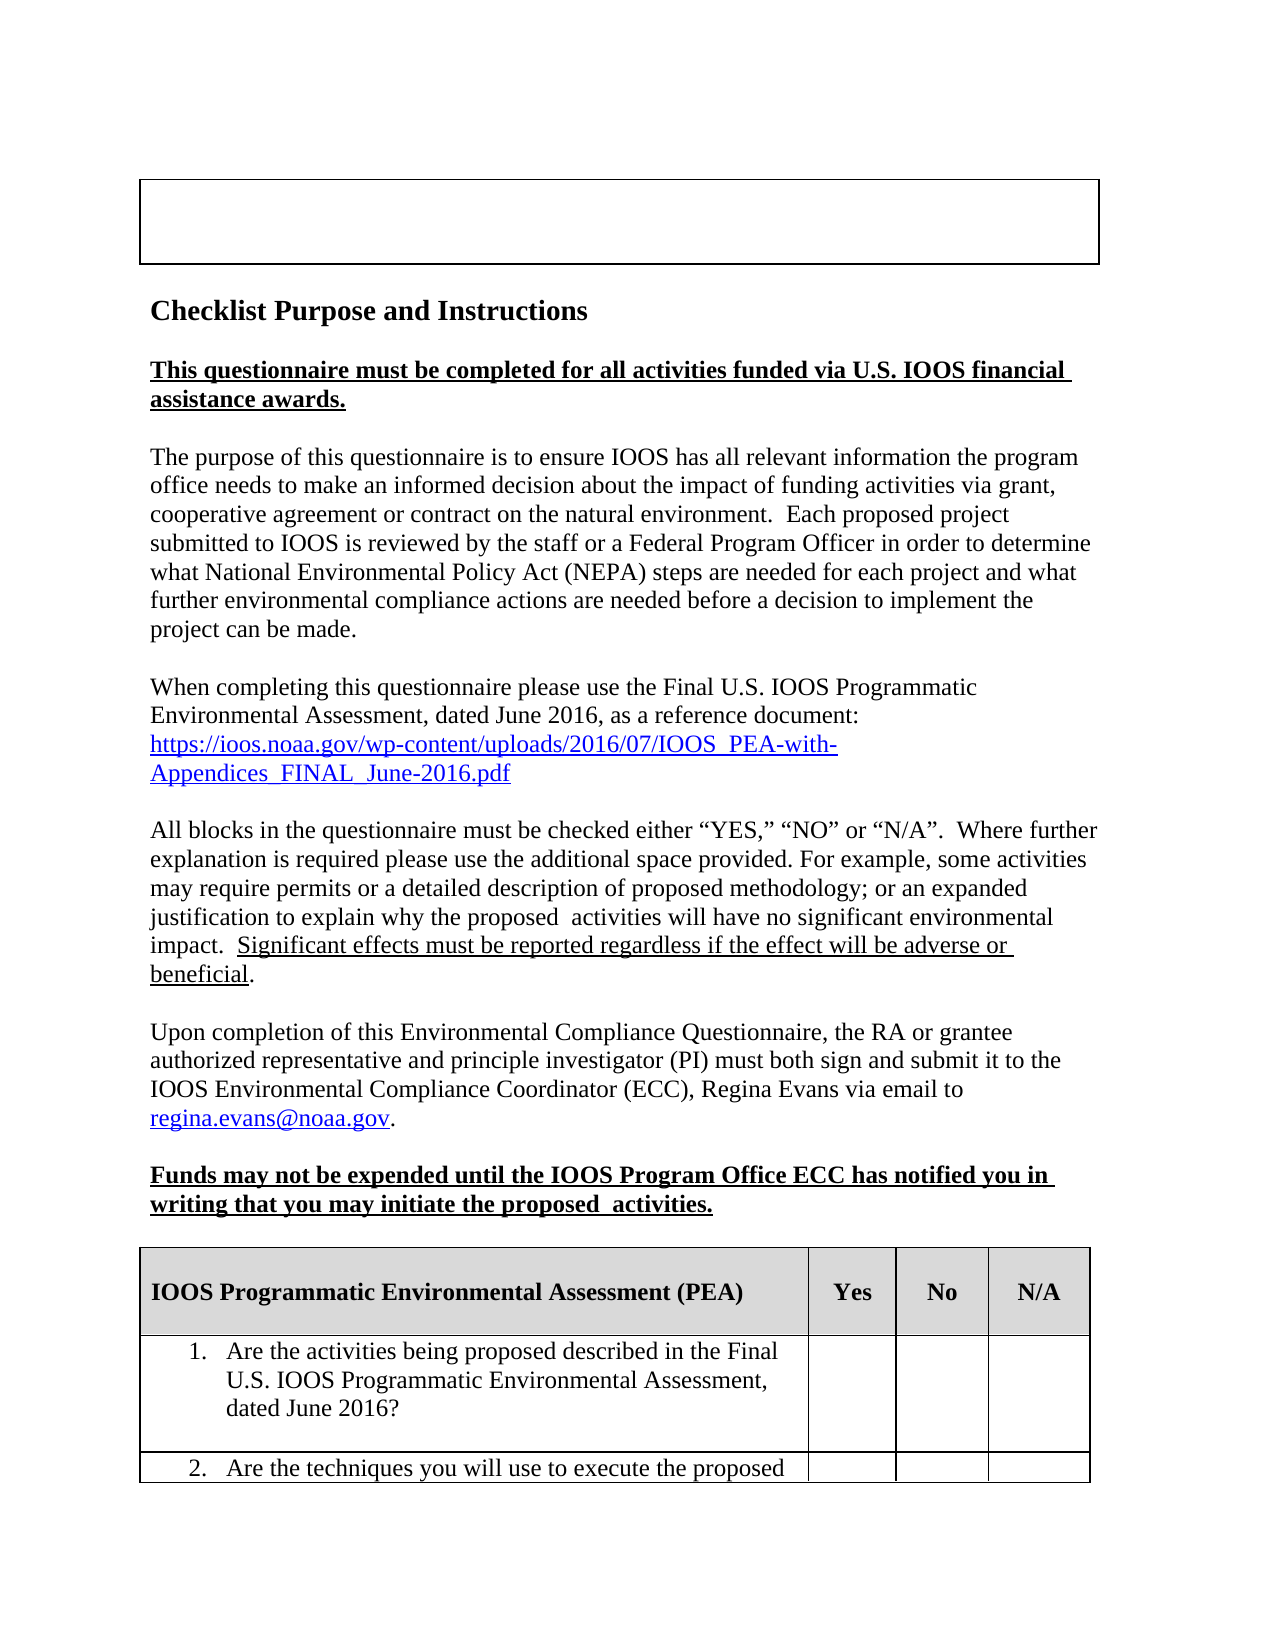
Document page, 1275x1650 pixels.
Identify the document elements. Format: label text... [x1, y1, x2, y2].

table_cell [989, 1453, 1089, 1481]
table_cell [141, 1453, 808, 1481]
table_header N/A [989, 1248, 1089, 1334]
table_header No [897, 1248, 988, 1334]
text All blocks in the questionnaire must be checked either “YES,” “NO” or “N/A”. Where further explanation is required please use the additional space provided. For example, some activities may require permits or a detailed description of proposed methodology; or an expanded justification to explain why the proposed activities will have no significant environmental impact. Significant effects must be reported regardless if the effect will be adverse or beneficial. [150, 815, 1106, 988]
text This questionnaire must be completed for all activities funded via U.S. IOOS financial assistance awards. [150, 327, 1106, 413]
table_header IOOS Programmatic Environmental Assessment (PEA) [141, 1248, 808, 1334]
text Upon completion of this Environmental Compliance Questionnaire, the RA or grantee authorized representative and principle investigator (PI) must both sign and submit it to the IOOS Environmental Compliance Coordinator (ECC), Regina Evans via email to regina.evans@noaa.gov. [150, 1017, 1106, 1132]
table_cell [989, 1336, 1089, 1451]
table_cell [897, 1336, 988, 1451]
text Funds may not be expended until the IOOS Program Office ECC has notified you in writing that you may initiate the proposed activities. [150, 1160, 1106, 1218]
table_header [141, 180, 1098, 263]
table_cell Are the activities being proposed described in the Final U.S. IOOS Programmatic Environmental Assessment, dated June 2016? [141, 1336, 808, 1451]
table_cell [809, 1453, 895, 1481]
text When completing this questionnaire please use the Final U.S. IOOS Programmatic Environmental Assessment, dated June 2016, as a reference document: https://ioos.noaa.gov/wp-content/uploads/2016/07/IOOS_PEA-with-Appendices_FINAL_June-2016.pdf [150, 672, 1106, 787]
text Checklist Purpose and Instructions [150, 293, 1106, 327]
text The purpose of this questionnaire is to ensure IOOS has all relevant information the program office needs to make an informed decision about the impact of funding activities via grant, cooperative agreement or contract on the natural environment. Each proposed project submitted to IOOS is reviewed by the staff or a Federal Program Officer in order to determine what National Environmental Policy Act (NEPA) steps are needed for each project and what further environmental compliance actions are needed before a decision to implement the project can be made. [150, 442, 1106, 643]
table_cell [897, 1453, 988, 1481]
table_cell [809, 1336, 895, 1451]
table_header Yes [809, 1248, 895, 1334]
